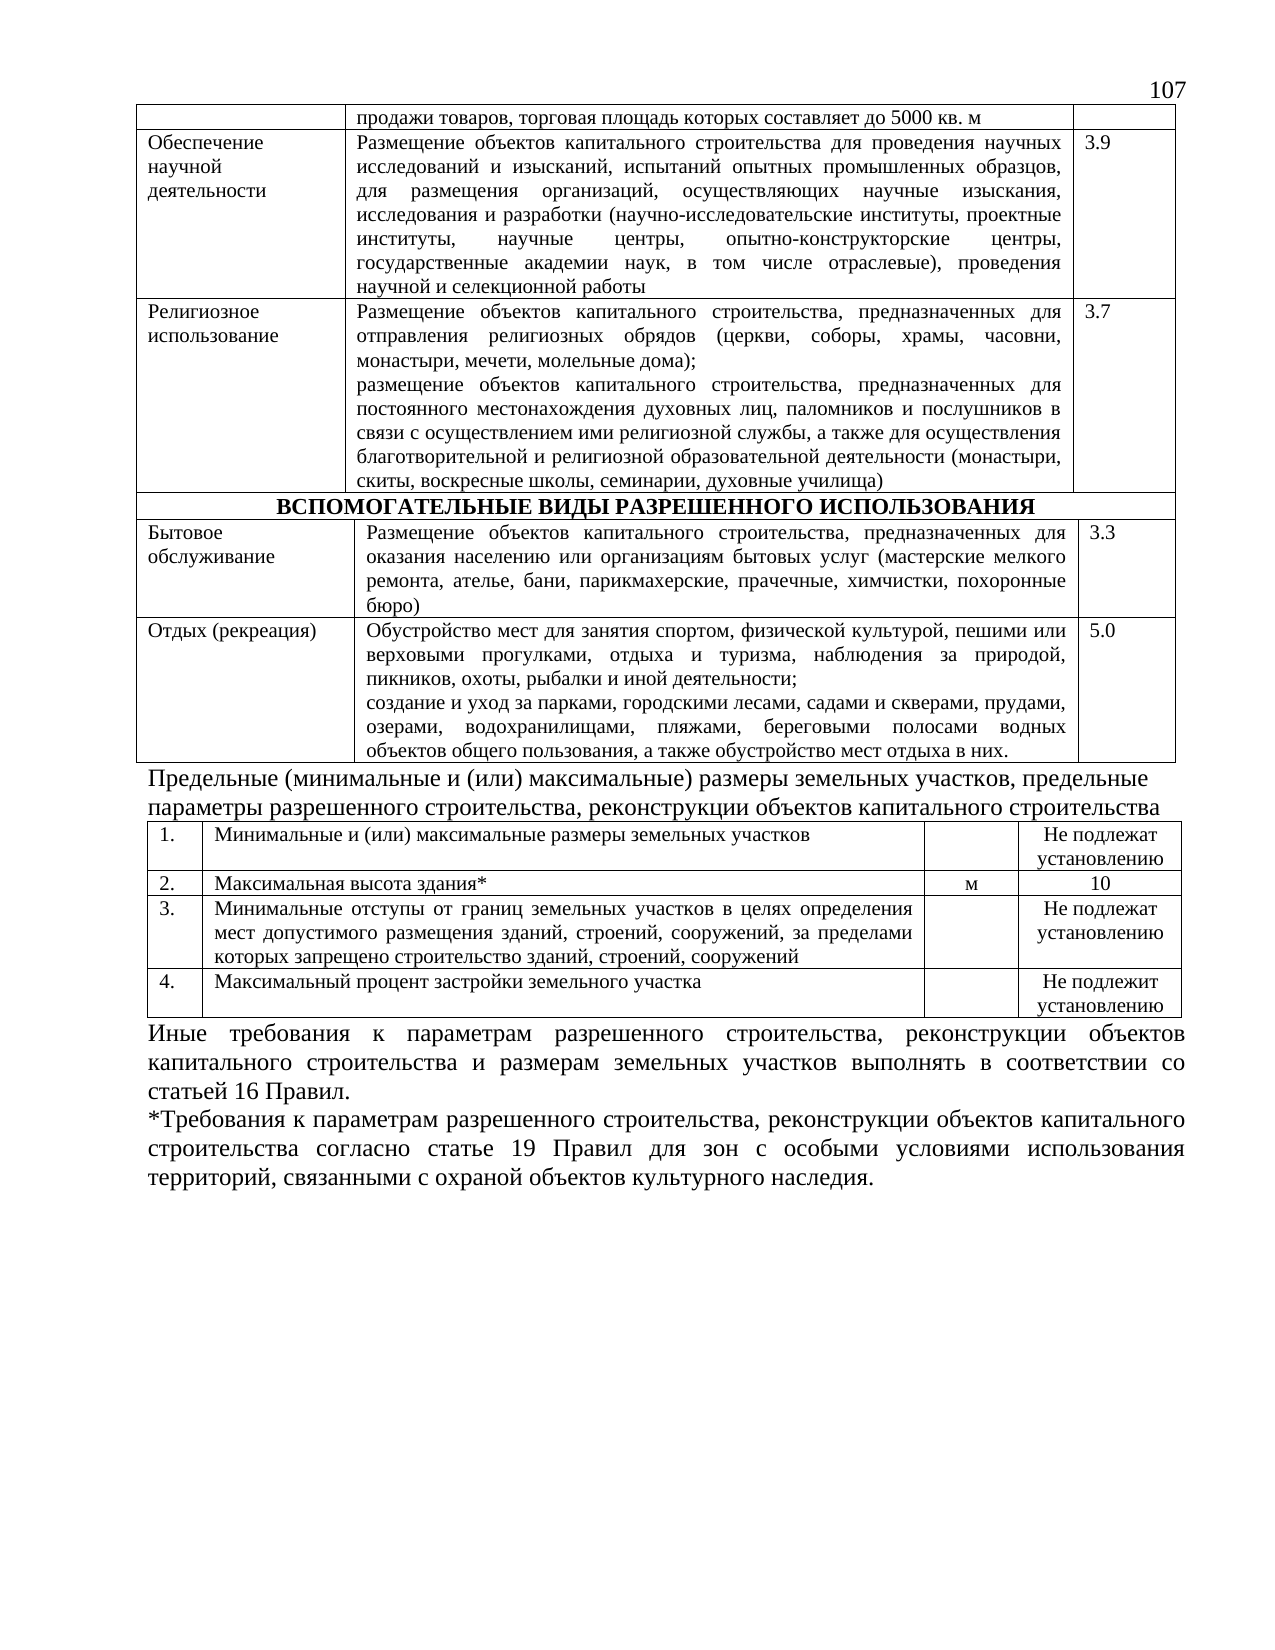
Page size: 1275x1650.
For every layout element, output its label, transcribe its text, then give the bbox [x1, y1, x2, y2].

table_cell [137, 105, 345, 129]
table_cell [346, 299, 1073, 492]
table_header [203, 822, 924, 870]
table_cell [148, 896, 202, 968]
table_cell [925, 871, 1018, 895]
text Иные требования к параметрам разрешенного строительства, реконструкции объектов капитального строительства и размерам земельных участков выполнять в соответствии со статьей 16 Правил. [148, 1018, 1186, 1104]
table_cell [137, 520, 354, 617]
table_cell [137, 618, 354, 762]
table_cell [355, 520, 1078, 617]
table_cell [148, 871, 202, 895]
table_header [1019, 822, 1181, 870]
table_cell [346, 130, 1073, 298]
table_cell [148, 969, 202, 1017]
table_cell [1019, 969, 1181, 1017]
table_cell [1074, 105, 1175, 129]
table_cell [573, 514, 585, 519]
text *Требования к параметрам разрешенного строительства, реконструкции объектов капитального строительства согласно статье 19 Правил для зон с особыми условиями использования территорий, связанными с охраной объектов культурного наследия. [148, 1104, 1186, 1191]
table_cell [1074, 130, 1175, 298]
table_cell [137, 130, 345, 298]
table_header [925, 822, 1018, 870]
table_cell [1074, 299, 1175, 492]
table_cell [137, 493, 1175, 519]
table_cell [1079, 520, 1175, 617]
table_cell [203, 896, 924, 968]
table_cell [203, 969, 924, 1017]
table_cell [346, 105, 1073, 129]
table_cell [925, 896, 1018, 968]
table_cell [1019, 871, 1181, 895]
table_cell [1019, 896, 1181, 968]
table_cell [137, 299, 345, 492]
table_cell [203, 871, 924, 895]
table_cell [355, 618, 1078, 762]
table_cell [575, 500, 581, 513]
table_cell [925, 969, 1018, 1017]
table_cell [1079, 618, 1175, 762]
text Предельные (минимальные и (или) максимальные) размеры земельных участков, предельные параметры разрешенного строительства, реконструкции объектов капитального строительства [148, 763, 1186, 821]
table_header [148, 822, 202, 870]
